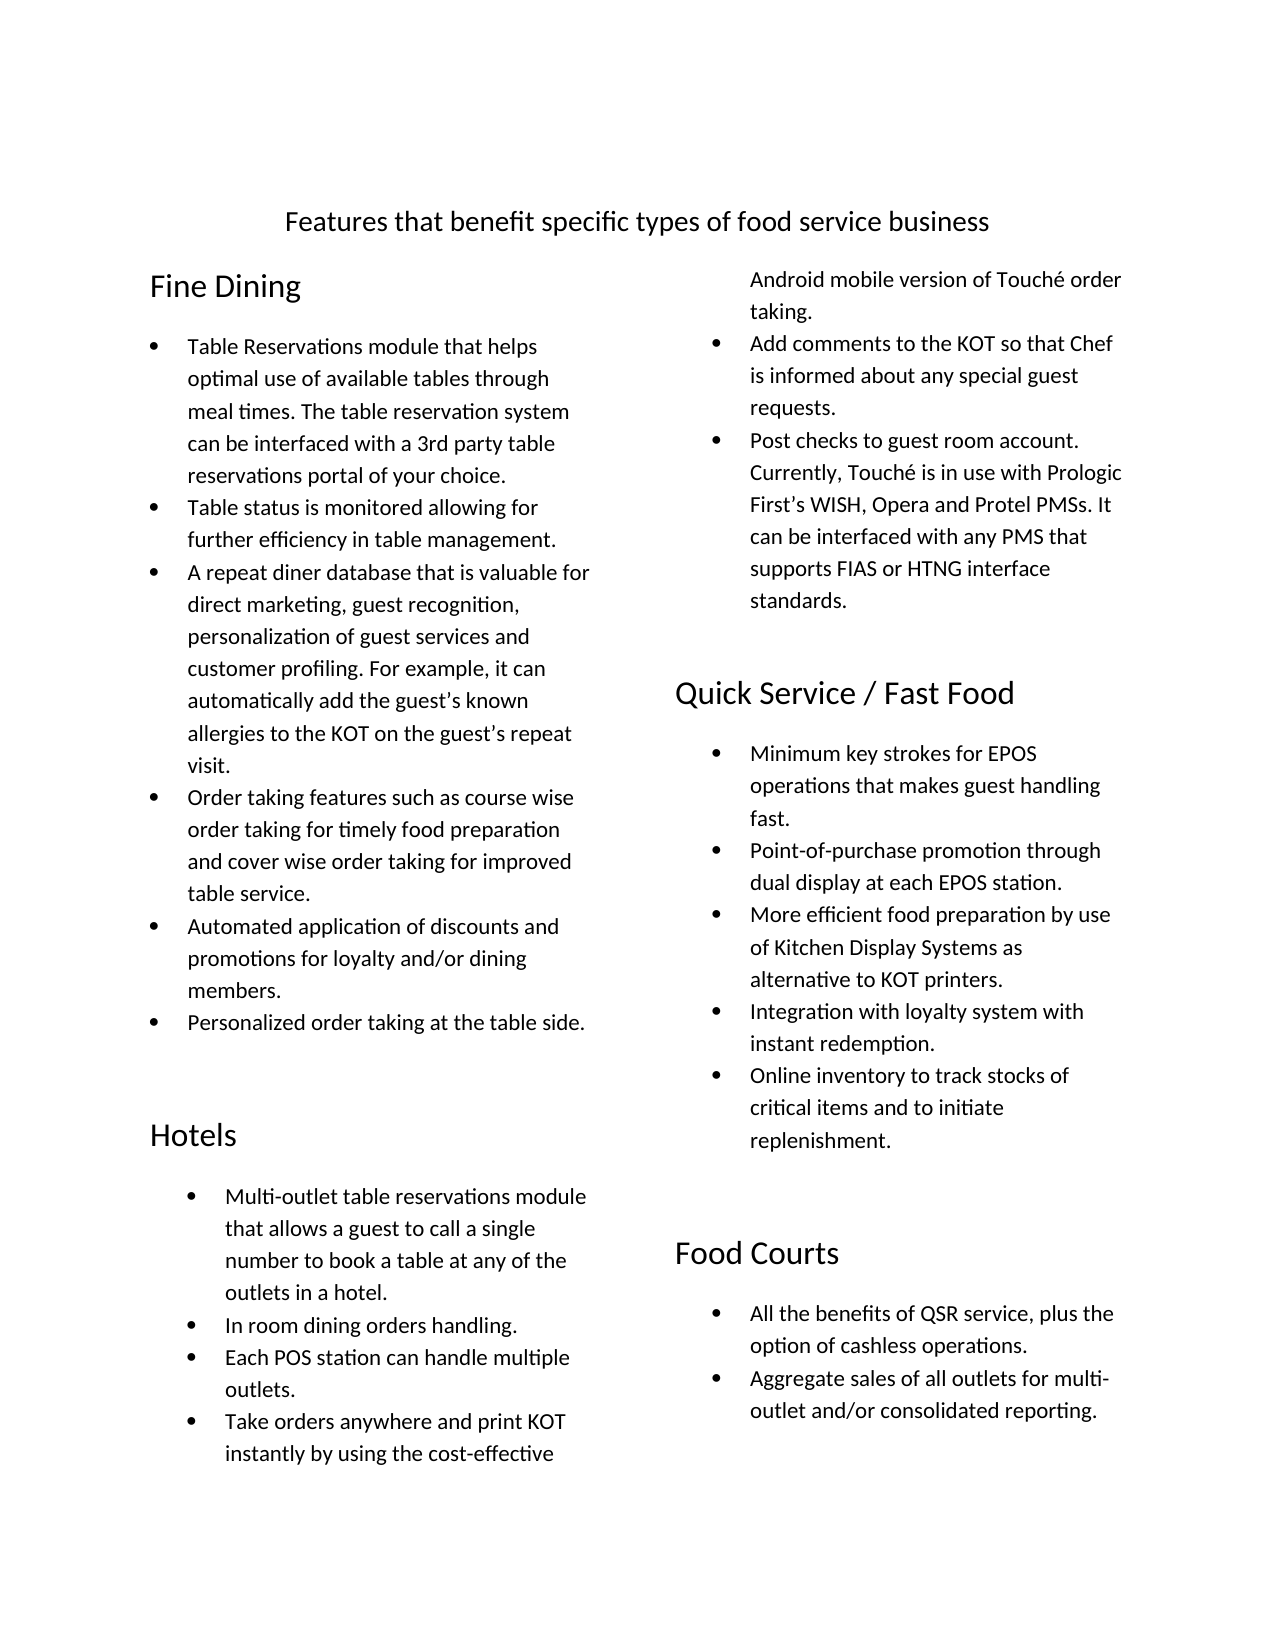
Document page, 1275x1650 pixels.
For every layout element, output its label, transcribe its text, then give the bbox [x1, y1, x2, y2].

list Point-of-purchase promotion through dual display at each EPOS station. [712, 836, 1125, 896]
list Take orders anywhere and print KOT instantly by using the cost-effective Android mobile version of Touché order taking. [187, 1407, 600, 1467]
list Minimum key strokes for EPOS operations that makes guest handling fast. [712, 739, 1125, 832]
list Each POS station can handle multiple outlets. [187, 1343, 600, 1403]
text Hotels [150, 1114, 600, 1155]
text Quick Service / Fast Food [675, 672, 1125, 713]
list Automated application of discounts and promotions for loyalty and/or dining members. [150, 912, 600, 1004]
list Aggregate sales of all outlets for multi-outlet and/or consolidated reporting. [712, 1364, 1125, 1424]
list Integration with loyalty system with instant redemption. [712, 997, 1125, 1057]
list All the benefits of QSR service, plus the option of cashless operations. [712, 1299, 1125, 1359]
list Table status is monitored allowing for further efficiency in table management. [150, 493, 600, 553]
list Multi-outlet table reservations module that allows a guest to call a single number to book a table at any of the outlets in a hotel. [187, 1182, 600, 1307]
list In room dining orders handling. [187, 1311, 600, 1339]
text Fine Dining [150, 265, 600, 306]
list Take orders anywhere and print KOT instantly by using the cost-effective Android mobile version of Touché order taking. [712, 265, 1125, 325]
list Post checks to guest room account. Currently, Touché is in use with Prologic First’s WISH, Opera and Protel PMSs. It can be interfaced with any PMS that supports FIAS or HTNG interface standards. [712, 426, 1125, 615]
list Order taking features such as course wise order taking for timely food preparation and cover wise order taking for improved table service. [150, 783, 600, 908]
list More efficient food preparation by use of Kitchen Display Systems as alternative to KOT printers. [712, 900, 1125, 993]
list Table Reservations module that helps optimal use of available tables through meal times. The table reservation system can be interfaced with a 3rd party table reservations portal of your choice. [150, 332, 600, 489]
list Personalized order taking at the table side. [150, 1008, 600, 1036]
list A repeat diner database that is valuable for direct marketing, guest recognition, personalization of guest services and customer profiling. For example, it can automatically add the guest’s known allergies to the KOT on the guest’s repeat visit. [150, 558, 600, 779]
text Features that benefit specific types of food service business [150, 203, 1125, 239]
list Add comments to the KOT so that Chef is informed about any special guest requests. [712, 329, 1125, 422]
text Food Courts [675, 1232, 1125, 1272]
list Online inventory to track stocks of critical items and to initiate replenishment. [712, 1061, 1125, 1154]
